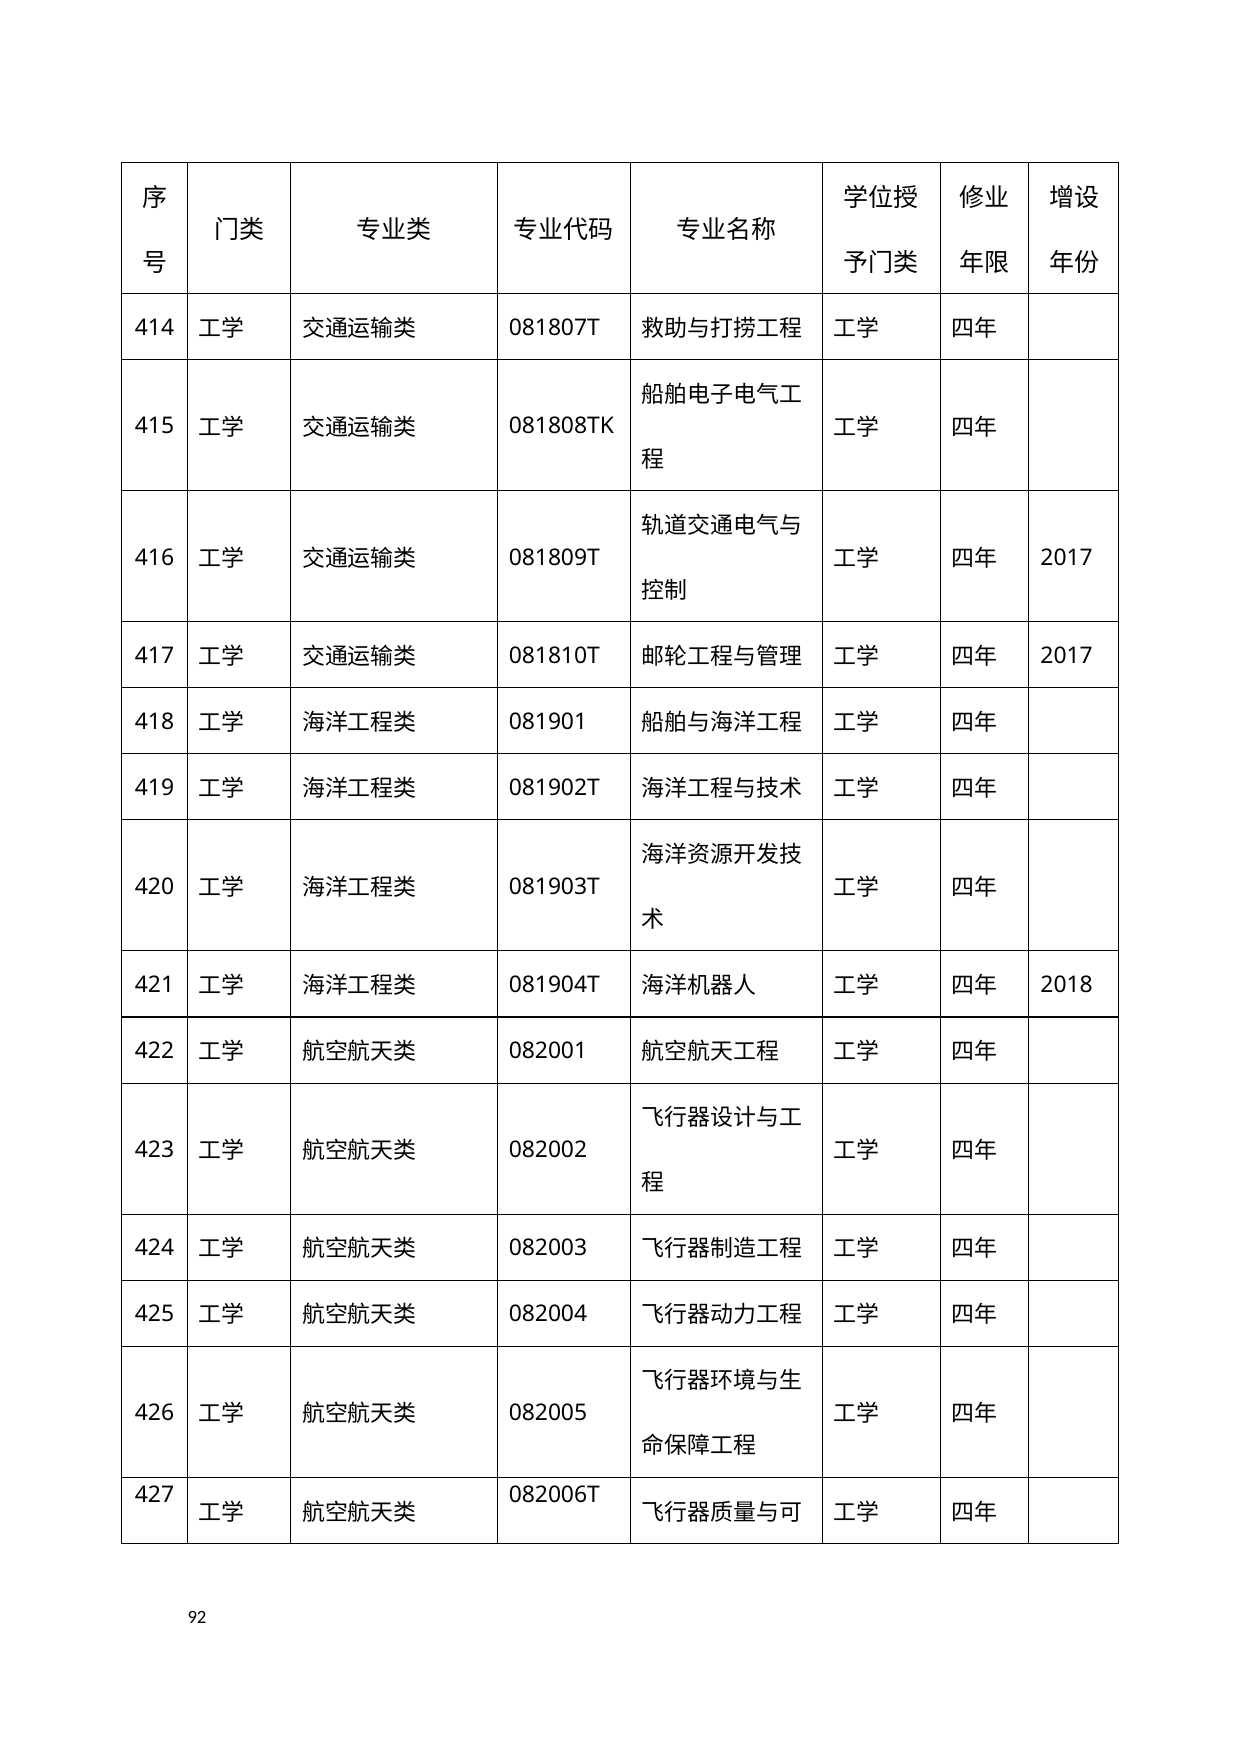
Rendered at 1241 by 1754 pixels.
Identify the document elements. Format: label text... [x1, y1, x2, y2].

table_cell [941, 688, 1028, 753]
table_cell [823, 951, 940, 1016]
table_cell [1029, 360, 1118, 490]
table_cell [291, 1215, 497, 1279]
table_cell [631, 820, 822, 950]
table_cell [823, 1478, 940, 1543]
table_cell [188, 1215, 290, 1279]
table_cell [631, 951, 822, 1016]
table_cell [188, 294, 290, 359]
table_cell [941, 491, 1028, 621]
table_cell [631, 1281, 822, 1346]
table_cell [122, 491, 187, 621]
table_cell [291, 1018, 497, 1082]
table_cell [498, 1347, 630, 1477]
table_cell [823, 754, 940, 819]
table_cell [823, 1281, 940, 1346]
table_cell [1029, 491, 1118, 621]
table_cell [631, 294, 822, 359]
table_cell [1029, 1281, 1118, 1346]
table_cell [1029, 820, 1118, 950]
table_header 专业类 [291, 163, 497, 293]
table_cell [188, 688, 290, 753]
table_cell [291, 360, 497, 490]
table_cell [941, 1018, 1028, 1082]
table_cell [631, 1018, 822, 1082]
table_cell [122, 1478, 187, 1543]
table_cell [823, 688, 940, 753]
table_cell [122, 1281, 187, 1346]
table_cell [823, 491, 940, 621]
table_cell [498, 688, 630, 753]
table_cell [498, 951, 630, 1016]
table_header 专业名称 [631, 163, 822, 293]
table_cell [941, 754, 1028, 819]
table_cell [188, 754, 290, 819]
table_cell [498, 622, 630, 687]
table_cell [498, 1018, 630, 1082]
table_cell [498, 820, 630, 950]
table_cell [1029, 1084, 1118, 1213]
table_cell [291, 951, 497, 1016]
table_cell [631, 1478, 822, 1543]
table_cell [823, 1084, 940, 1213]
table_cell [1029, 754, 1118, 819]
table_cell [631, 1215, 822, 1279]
table_header 序号 [122, 163, 187, 293]
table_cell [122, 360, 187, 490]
table_header 专业代码 [498, 163, 630, 293]
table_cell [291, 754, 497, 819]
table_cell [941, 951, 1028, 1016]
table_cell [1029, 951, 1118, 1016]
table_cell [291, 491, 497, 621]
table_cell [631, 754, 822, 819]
table_header 增设年份 [1029, 163, 1118, 293]
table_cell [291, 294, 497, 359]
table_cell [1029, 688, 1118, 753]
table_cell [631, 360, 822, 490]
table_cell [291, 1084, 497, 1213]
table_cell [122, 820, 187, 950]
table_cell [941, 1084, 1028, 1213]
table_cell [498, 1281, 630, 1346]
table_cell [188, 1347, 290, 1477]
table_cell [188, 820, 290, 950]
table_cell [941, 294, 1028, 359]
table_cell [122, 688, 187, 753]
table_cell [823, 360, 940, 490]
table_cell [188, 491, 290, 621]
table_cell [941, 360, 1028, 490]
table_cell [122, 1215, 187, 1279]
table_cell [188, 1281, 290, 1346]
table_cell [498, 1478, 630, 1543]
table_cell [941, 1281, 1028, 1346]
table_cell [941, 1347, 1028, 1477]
table_header 学位授予门类 [823, 163, 940, 293]
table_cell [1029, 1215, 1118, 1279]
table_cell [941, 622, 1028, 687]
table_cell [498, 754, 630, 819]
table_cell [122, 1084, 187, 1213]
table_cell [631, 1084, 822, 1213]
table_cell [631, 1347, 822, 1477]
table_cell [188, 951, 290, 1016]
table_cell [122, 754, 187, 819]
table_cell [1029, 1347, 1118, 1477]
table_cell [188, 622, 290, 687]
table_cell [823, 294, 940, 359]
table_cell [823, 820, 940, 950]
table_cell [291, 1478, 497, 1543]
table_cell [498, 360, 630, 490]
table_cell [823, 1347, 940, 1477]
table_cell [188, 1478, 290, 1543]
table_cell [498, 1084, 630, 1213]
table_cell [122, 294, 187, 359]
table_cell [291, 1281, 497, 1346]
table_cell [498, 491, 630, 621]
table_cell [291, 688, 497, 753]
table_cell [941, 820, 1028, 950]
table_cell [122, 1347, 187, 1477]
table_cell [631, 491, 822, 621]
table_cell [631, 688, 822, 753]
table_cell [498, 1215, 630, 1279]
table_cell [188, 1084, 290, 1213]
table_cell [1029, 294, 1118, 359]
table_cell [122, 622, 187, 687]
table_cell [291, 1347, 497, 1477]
table_header 修业年限 [941, 163, 1028, 293]
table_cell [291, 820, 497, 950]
table_header 门类 [188, 163, 290, 293]
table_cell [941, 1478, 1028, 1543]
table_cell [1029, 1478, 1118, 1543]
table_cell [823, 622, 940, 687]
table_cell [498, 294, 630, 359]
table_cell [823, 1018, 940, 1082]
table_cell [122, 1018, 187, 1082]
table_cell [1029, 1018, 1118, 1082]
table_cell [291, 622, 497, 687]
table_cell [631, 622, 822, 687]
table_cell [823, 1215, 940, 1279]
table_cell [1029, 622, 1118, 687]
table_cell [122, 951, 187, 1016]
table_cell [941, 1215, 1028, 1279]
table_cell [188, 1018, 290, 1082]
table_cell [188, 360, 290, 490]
